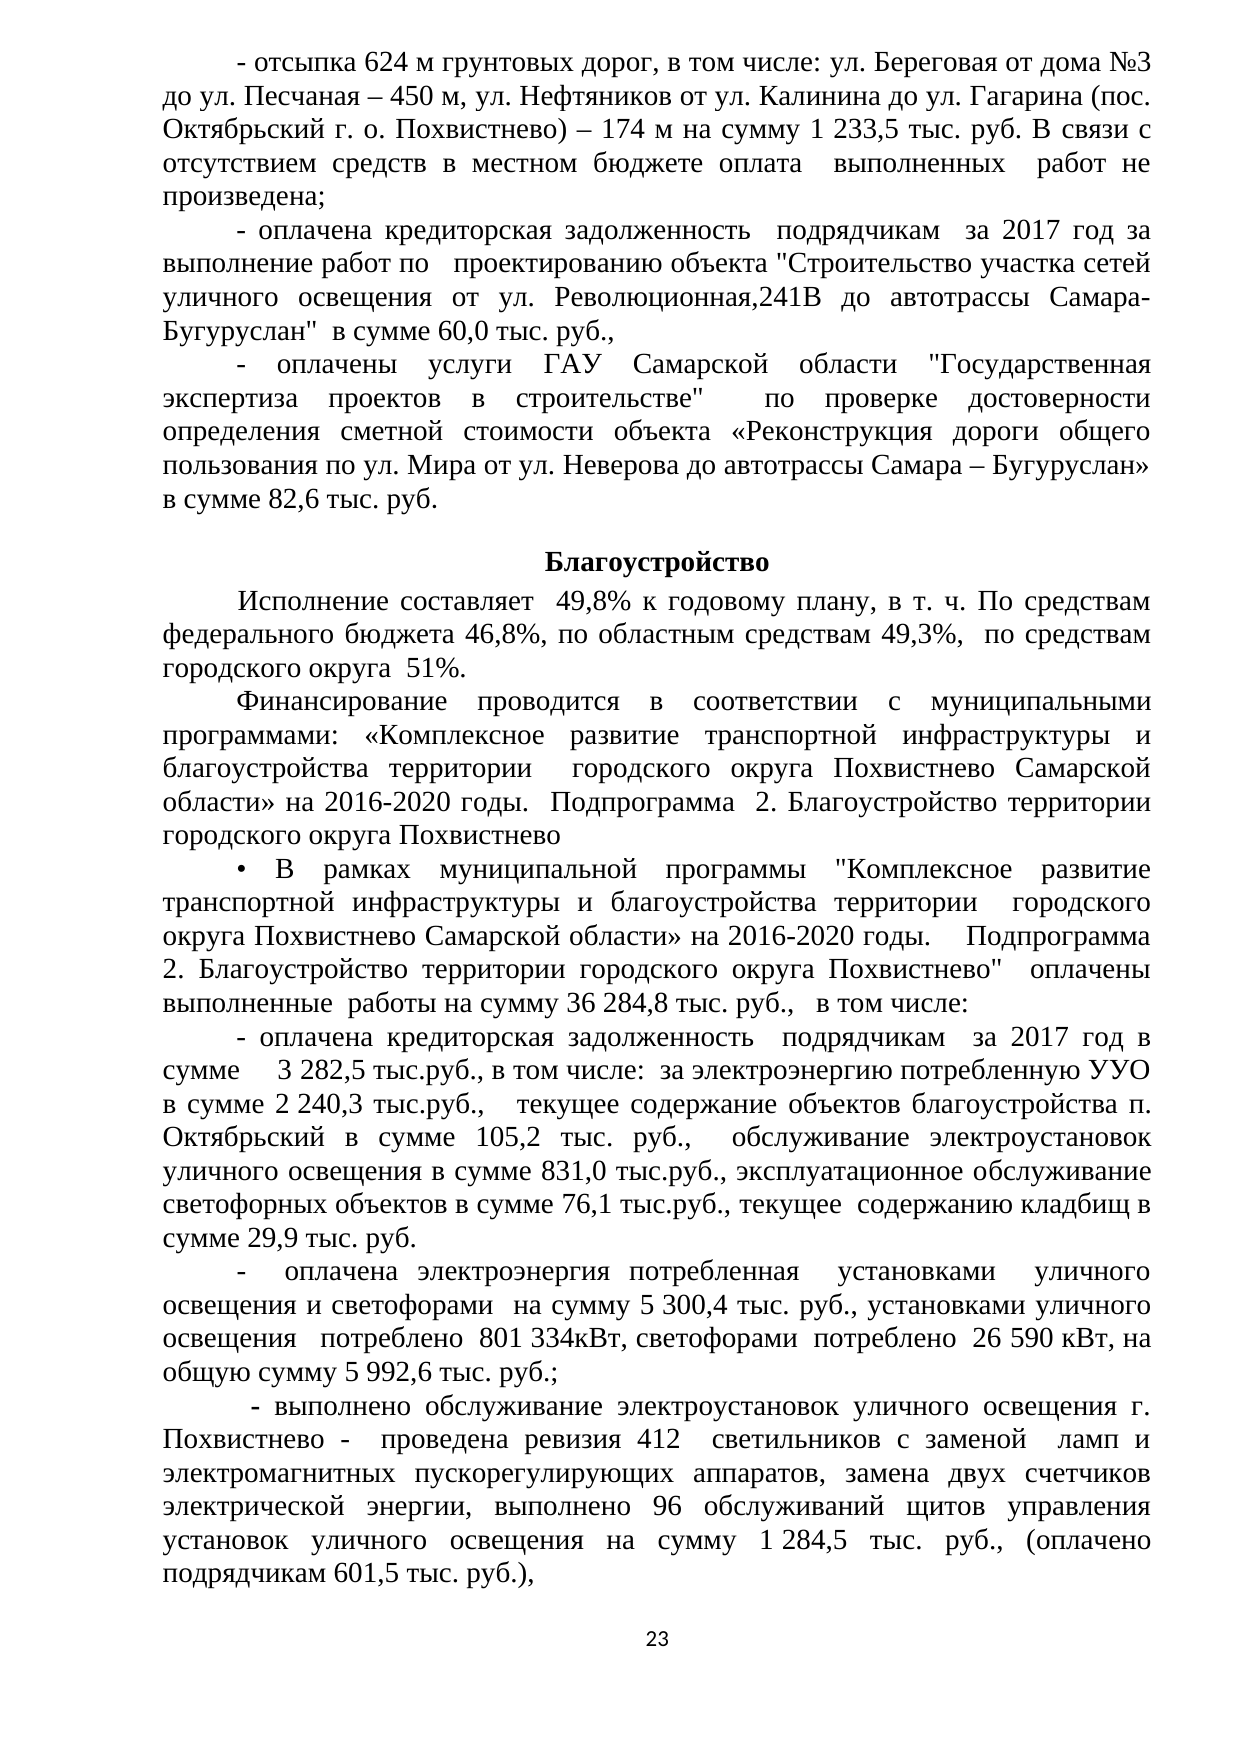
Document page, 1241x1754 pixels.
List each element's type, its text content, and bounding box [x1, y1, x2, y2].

title - отсыпка 624 м грунтовых дорог, в том числе: ул. Береговая от дома №3 до ул. Песчаная – 450 м, ул. Нефтяников от ул. Калинина до ул. Гагарина (пос. Октябрьский г. о. Похвистнево) – 174 м на сумму 1 233,5 тыс. руб. В связи с отсутствием средств в местном бюджете оплата выполненных работ не произведена; [162, 44, 830, 111]
text • В рамках муниципальной программы "Комплексное развитие транспортной инфраструктуры и благоустройства территории городского округа Похвистнево Самарской области» на 2016-2020 годы. Подпрограмма 2. Благоустройство территории городского округа Похвистнево" оплачены выполненные работы на сумму 36 284,8 тыс. руб., в том числе: [162, 851, 1152, 1019]
text Благоустройство [162, 544, 1152, 578]
text - оплачены услуги ГАУ Самарской области "Государственная экспертиза проектов в строительстве" по проверке достоверности определения сметной стоимости объекта «Реконструкция дороги общего пользования по ул. Мира от ул. Неверова до автотрассы Самара – Бугуруслан» в сумме 82,6 тыс. руб. [162, 346, 1152, 516]
title - оплачена электроэнергия потребленная установками уличного освещения и светофорами на сумму 5 300,4 тыс. руб., установками уличного освещения потреблено 801 334кВт, светофорами потреблено 26 590 кВт, на общую сумму 5 992,6 тыс. руб.; [162, 1253, 1152, 1388]
text Исполнение составляет 49,8% к годовому плану, в т. ч. По средствам федерального бюджета 46,8%, по областным средствам 49,3%, по средствам городского округа 51%. [162, 583, 1152, 683]
text - оплачена кредиторская задолженность подрядчикам за 2017 год за выполнение работ по проектированию объекта "Строительство участка сетей уличного освещения от ул. Революционная,241В до автотрассы Самара-Бугуруслан" в сумме 60,0 тыс. руб., [162, 212, 1152, 346]
text Финансирование проводится в соответствии с муниципальными программами: «Комплексное развитие транспортной инфраструктуры и благоустройства территории городского округа Похвистнево Самарской области» на 2016-2020 годы. Подпрограмма 2. Благоустройство территории городского округа Похвистнево [162, 683, 1152, 851]
title - отсыпка 624 м грунтовых дорог, в том числе: ул. Береговая от дома №3 до ул. Песчаная – 450 м, ул. Нефтяников от ул. Калинина до ул. Гагарина (пос. Октябрьский г. о. Похвистнево) – 174 м на сумму 1 233,5 тыс. руб. В связи с отсутствием средств в местном бюджете оплата выполненных работ не произведена; [162, 111, 1152, 212]
text - оплачена кредиторская задолженность подрядчикам за 2017 год в сумме 3 282,5 тыс.руб., в том числе: за электроэнергию потребленную УУО в сумме 2 240,3 тыс.руб., текущее содержание объектов благоустройства п. Октябрьский в сумме 105,2 тыс. руб., обслуживание электроустановок уличного освещения в сумме 831,0 тыс.руб., эксплуатационное обслуживание светофорных объектов в сумме 76,1 тыс.руб., текущее содержанию кладбищ в сумме 29,9 тыс. руб. [162, 1019, 1152, 1253]
title - выполнено обслуживание электроустановок уличного освещения г. Похвистнево - проведена ревизия 412 светильников с заменой ламп и электромагнитных пускорегулирующих аппаратов, замена двух счетчиков электрической энергии, выполнено 96 обслуживаний щитов управления установок уличного освещения на сумму 1 284,5 тыс. руб., (оплачено подрядчикам 601,5 тыс. руб.), [162, 1388, 1152, 1589]
